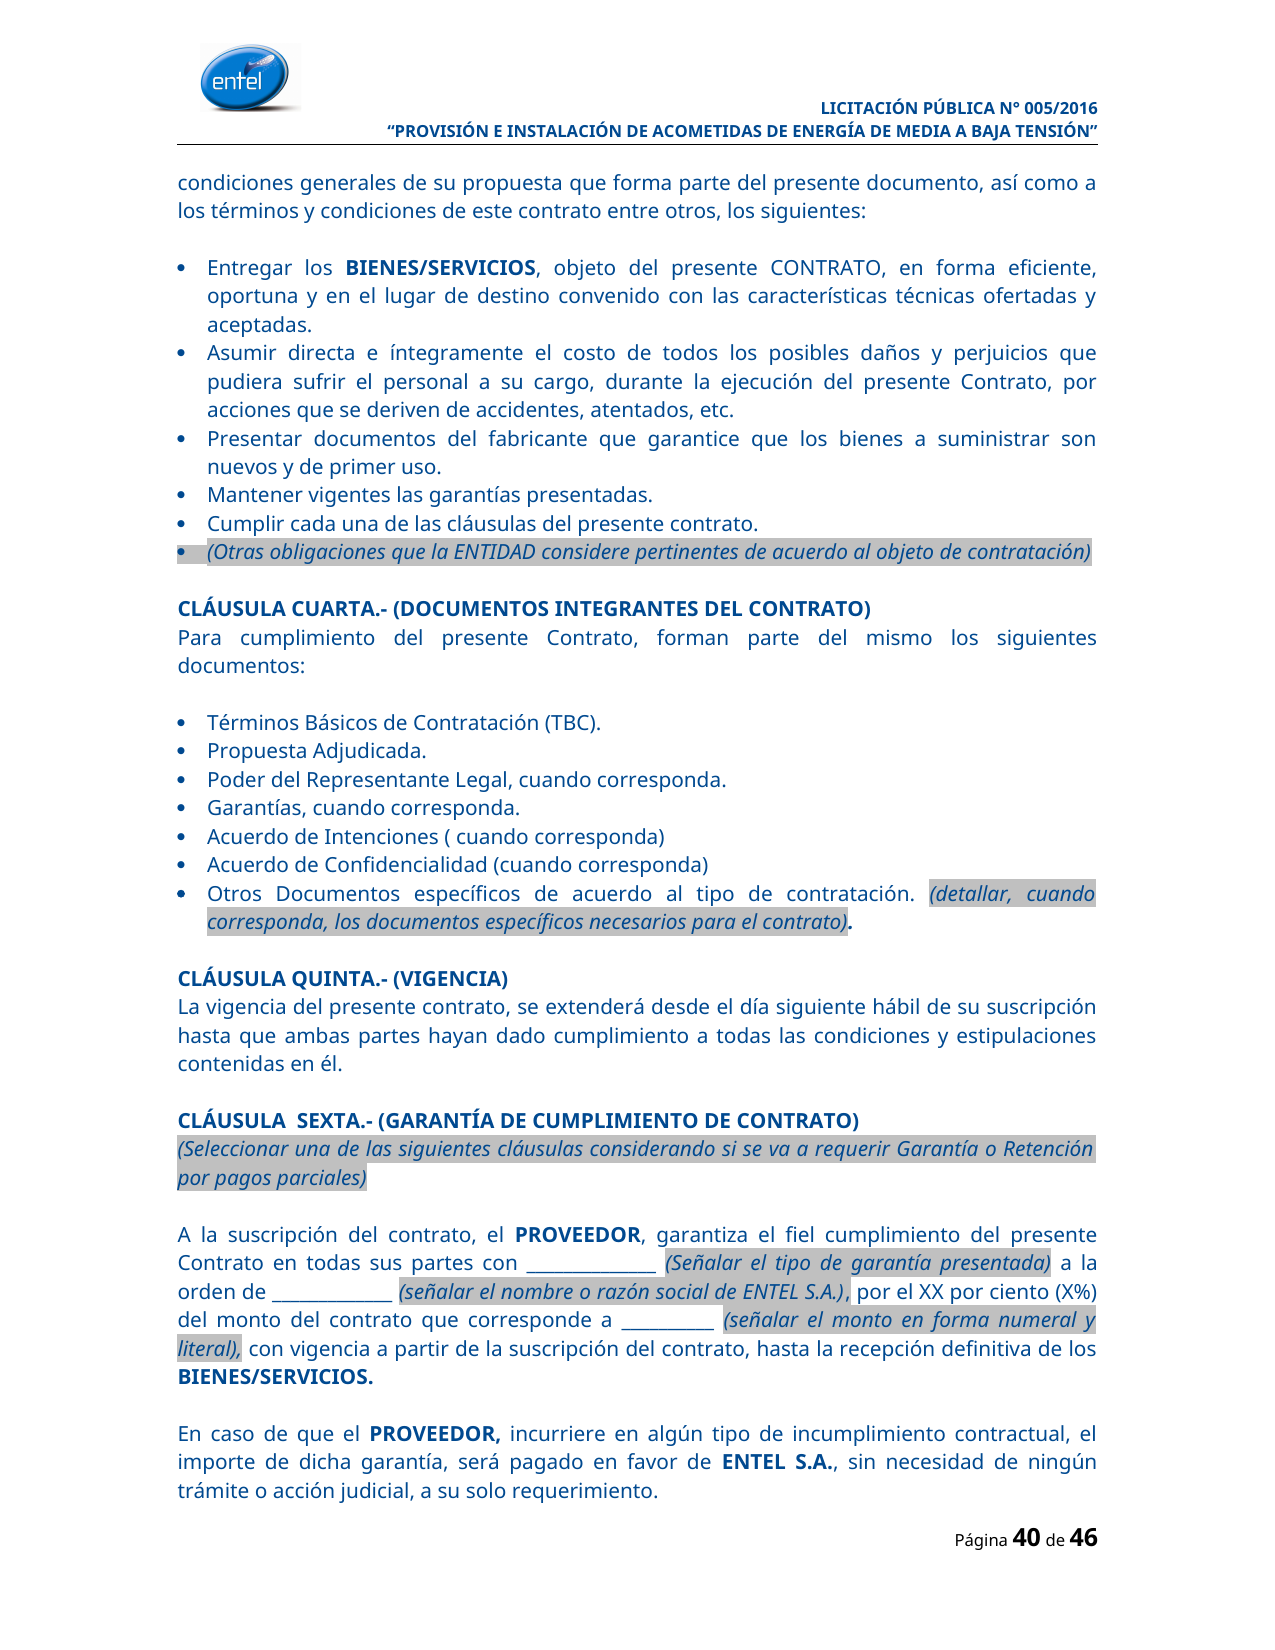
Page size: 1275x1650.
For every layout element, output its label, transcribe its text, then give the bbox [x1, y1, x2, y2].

list Presentar documentos del fabricante que garantice que los bienes a suministrar son nuevos y de primer uso. [177, 424, 1098, 481]
list Garantías, cuando corresponda. [177, 793, 1098, 822]
list Entregar los BIENES/SERVICIOS, objeto del presente CONTRATO, en forma eficiente, oportuna y en el lugar de destino convenido con las características técnicas ofertadas y aceptadas. [177, 253, 1098, 338]
list (Otras obligaciones que la ENTIDAD considere pertinentes de acuerdo al objeto de contratación) [177, 537, 1098, 566]
list Mantener vigentes las garantías presentadas. [177, 481, 1098, 509]
text (Seleccionar una de las siguientes cláusulas considerando si se va a requerir Garantía o Retención por pagos parciales) [177, 1134, 1098, 1191]
list Asumir directa e íntegramente el costo de todos los posibles daños y perjuicios que pudiera sufrir el personal a su cargo, durante la ejecución del presente Contrato, por acciones que se deriven de accidentes, atentados, etc. [177, 338, 1098, 424]
text En caso de que el PROVEEDOR, incurriere en algún tipo de incumplimiento contractual, el importe de dicha garantía, será pagado en favor de ENTEL S.A., sin necesidad de ningún trámite o acción judicial, a su solo requerimiento. [177, 1419, 1098, 1504]
list Acuerdo de Intenciones ( cuando corresponda) [177, 822, 1098, 850]
list Cumplir cada una de las cláusulas del presente contrato. [177, 509, 1098, 537]
list Poder del Representante Legal, cuando corresponda. [177, 765, 1098, 793]
text La vigencia del presente contrato, se extenderá desde el día siguiente hábil de su suscripción hasta que ambas partes hayan dado cumplimiento a todas las condiciones y estipulaciones contenidas en él. [177, 992, 1098, 1078]
list Propuesta Adjudicada. [177, 736, 1098, 765]
text CLÁUSULA CUARTA.- (DOCUMENTOS INTEGRANTES DEL CONTRATO) [177, 594, 1098, 623]
picture [200, 43, 302, 112]
list Términos Básicos de Contratación (TBC). [177, 708, 1098, 736]
text A la suscripción del contrato, el PROVEEDOR, garantiza el fiel cumplimiento del presente Contrato en todas sus partes con ______________ (Señalar el tipo de garantía presentada) a la orden de _____________ (señalar el nombre o razón social de ENTEL S.A.), por el XX por ciento (X%) del monto del contrato que corresponde a __________ (señalar el monto en forma numeral y literal), con vigencia a partir de la suscripción del contrato, hasta la recepción definitiva de los BIENES/SERVICIOS. [177, 1220, 1098, 1391]
list Acuerdo de Confidencialidad (cuando corresponda) [177, 850, 1098, 879]
text CLÁUSULA QUINTA.- (VIGENCIA) [177, 964, 1098, 992]
text Para cumplimiento del presente Contrato, forman parte del mismo los siguientes documentos: [177, 623, 1098, 679]
text CLÁUSULA SEXTA.- (GARANTÍA DE CUMPLIMIENTO DE CONTRATO) [177, 1106, 1098, 1134]
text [177, 168, 1098, 224]
list Otros Documentos específicos de acuerdo al tipo de contratación. (detallar, cuando corresponda, los documentos específicos necesarios para el contrato). [177, 879, 1098, 936]
